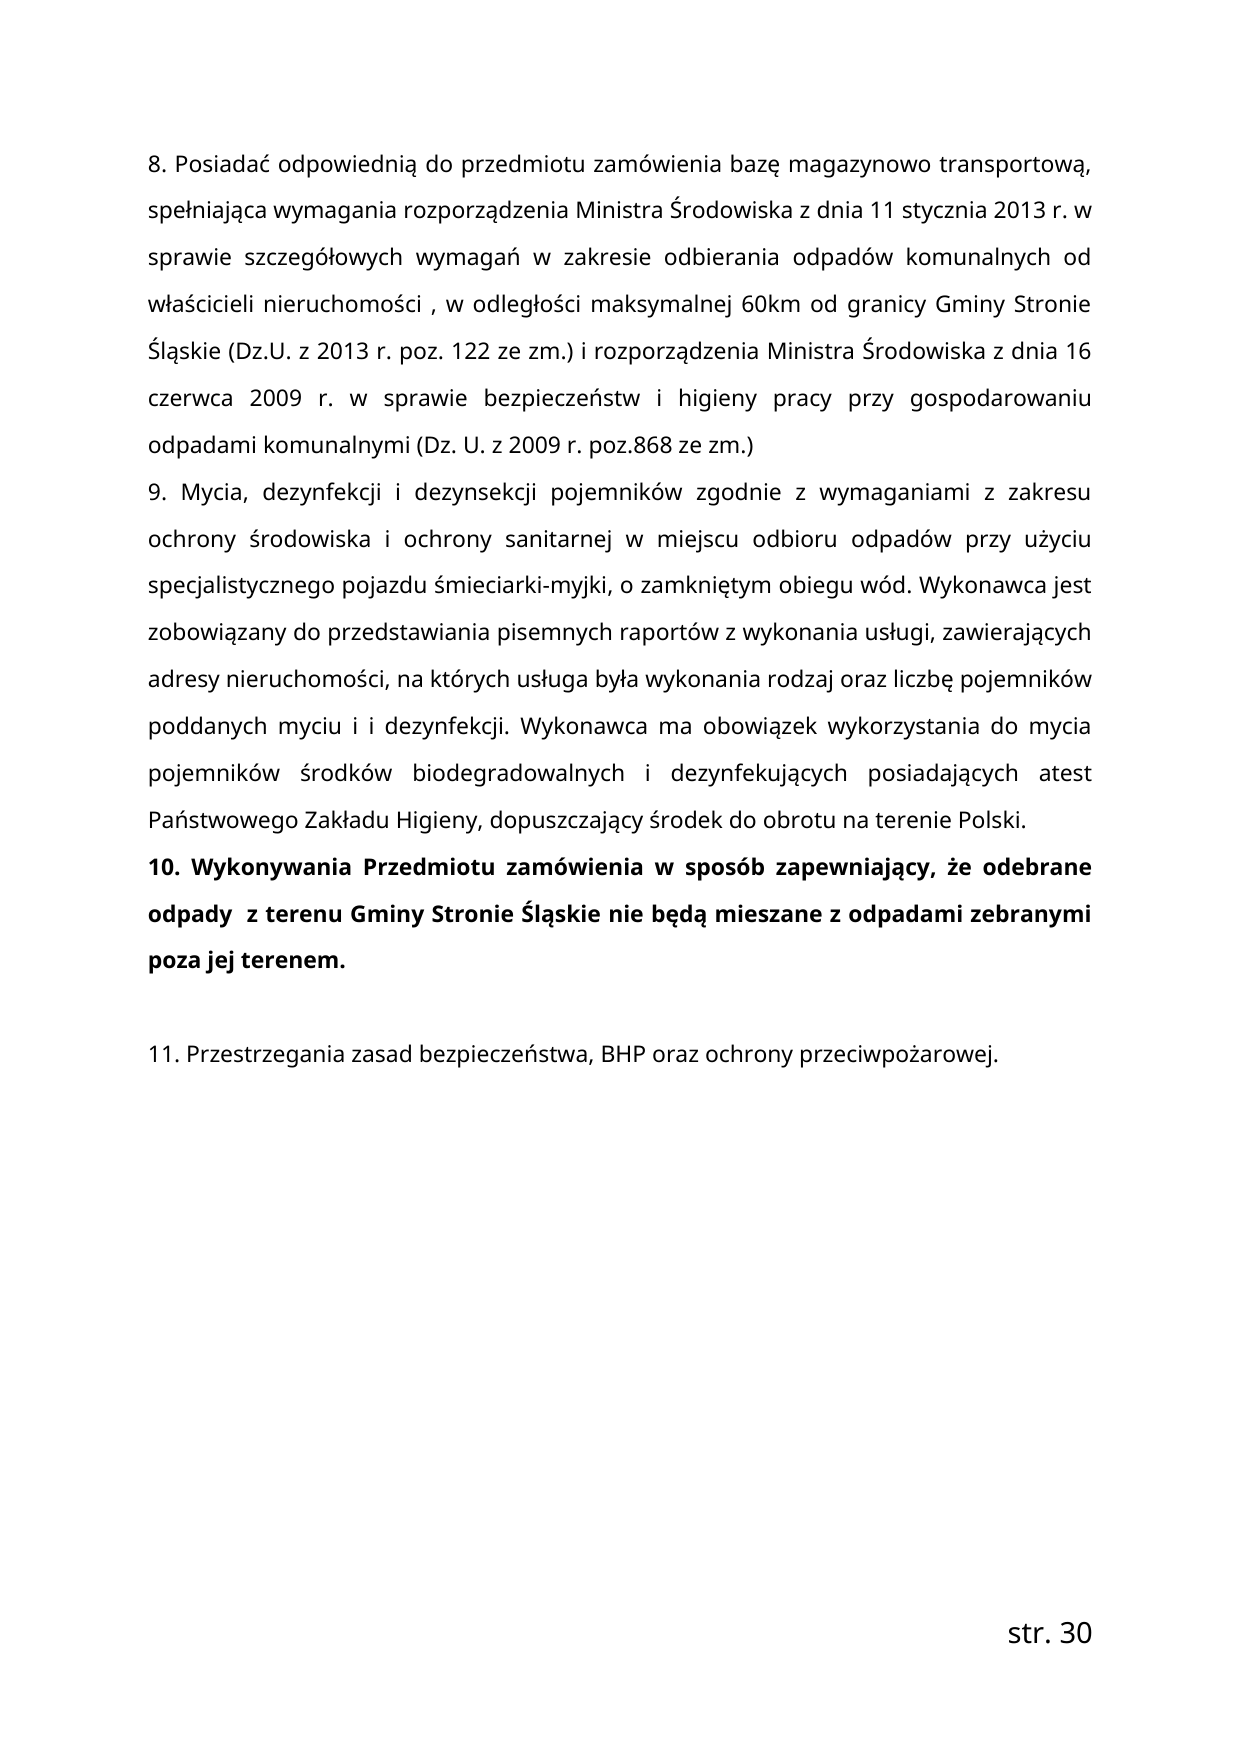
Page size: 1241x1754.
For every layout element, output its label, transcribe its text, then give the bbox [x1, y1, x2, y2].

text 11. Przestrzegania zasad bezpieczeństwa, BHP oraz ochrony przeciwpożarowej. [148, 1038, 1093, 1069]
text 9. Mycia, dezynfekcji i dezynsekcji pojemników zgodnie z wymaganiami z zakresu ochrony środowiska i ochrony sanitarnej w miejscu odbioru odpadów przy użyciu specjalistycznego pojazdu śmieciarki-myjki, o zamkniętym obiegu wód. Wykonawca jest zobowiązany do przedstawiania pisemnych raportów z wykonania usługi, zawierających adresy nieruchomości, na których usługa była wykonania rodzaj oraz liczbę pojemników poddanych myciu i i dezynfekcji. Wykonawca ma obowiązek wykorzystania do mycia pojemników środków biodegradowalnych i dezynfekujących posiadających atest Państwowego Zakładu Higieny, dopuszczający środek do obrotu na terenie Polski. [148, 476, 1093, 835]
text 8. Posiadać odpowiednią do przedmiotu zamówienia bazę magazynowo transportową, spełniająca wymagania rozporządzenia Ministra Środowiska z dnia 11 stycznia 2013 r. w sprawie szczegółowych wymagań w zakresie odbierania odpadów komunalnych od właścicieli nieruchomości , w odległości maksymalnej 60km od granicy Gminy Stronie Śląskie (Dz.U. z 2013 r. poz. 122 ze zm.) i rozporządzenia Ministra Środowiska z dnia 16 czerwca 2009 r. w sprawie bezpieczeństw i higieny pracy przy gospodarowaniu odpadami komunalnymi (Dz. U. z 2009 r. poz.868 ze zm.) [148, 148, 1093, 460]
text 10. Wykonywania Przedmiotu zamówienia w sposób zapewniający, że odebrane odpady z terenu Gminy Stronie Śląskie nie będą mieszane z odpadami zebranymi poza jej terenem. [148, 851, 1093, 976]
